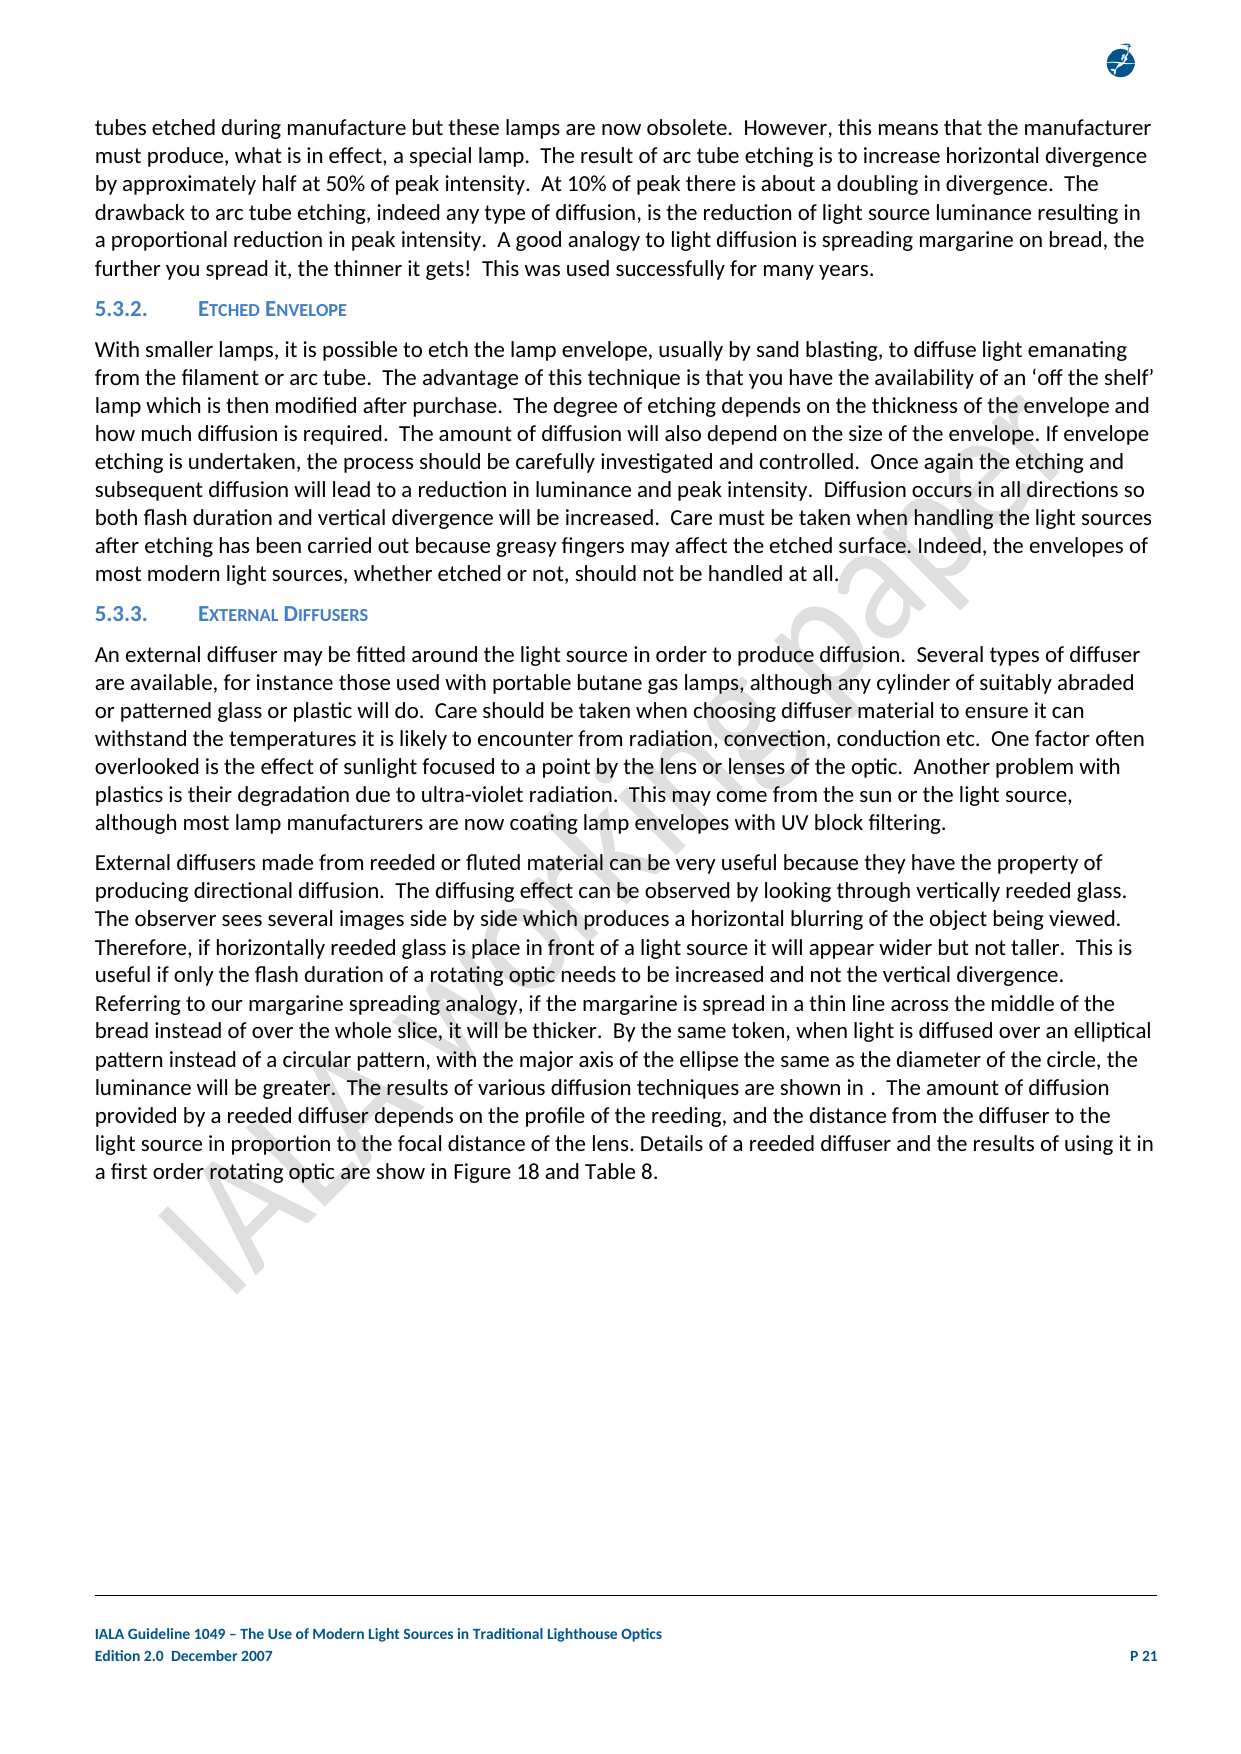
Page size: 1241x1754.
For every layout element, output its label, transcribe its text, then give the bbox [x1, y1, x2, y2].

text External diffusers made from reeded or fluted material can be very useful because they have the property of producing directional diffusion. The diffusing effect can be observed by looking through vertically reeded glass. The observer sees several images side by side which produces a horizontal blurring of the object being viewed. Therefore, if horizontally reeded glass is place in front of a light source it will appear wider but not taller. This is useful if only the flash duration of a rotating optic needs to be increased and not the vertical divergence. Referring to our margarine spreading analogy, if the margarine is spread in a thin line across the middle of the bread instead of over the whole slice, it will be thicker. By the same token, when light is diffused over an elliptical pattern instead of a circular pattern, with the major axis of the ellipse the same as the diameter of the circle, the luminance will be greater. The results of various diffusion techniques are shown in Table 7. The amount of diffusion provided by a reeded diffuser depends on the profile of the reeding, and the distance from the diffuser to the light source in proportion to the focal distance of the lens. Details of a reeded diffuser and the results of using it in a first order rotating optic are show in Figure 18 and Table 8. [94, 848, 1157, 1185]
picture [1075, 0, 1194, 112]
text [94, 113, 1157, 282]
subtitle External Diffusers [94, 599, 1157, 627]
text An external diffuser may be fitted around the light source in order to produce diffusion. Several types of diffuser are available, for instance those used with portable butane gas lamps, although any cylinder of suitably abraded or patterned glass or plastic will do. Care should be taken when choosing diffuser material to ensure it can withstand the temperatures it is likely to encounter from radiation, convection, conduction etc. One factor often overlooked is the effect of sunlight focused to a point by the lens or lenses of the optic. Another problem with plastics is their degradation due to ultra-violet radiation. This may come from the sun or the light source, although most lamp manufacturers are now coating lamp envelopes with UV block filtering. [94, 640, 1157, 836]
subtitle Etched Envelope [94, 294, 1157, 322]
text With smaller lamps, it is possible to etch the lamp envelope, usually by sand blasting, to diffuse light emanating from the filament or arc tube. The advantage of this technique is that you have the availability of an ‘off the shelf’ lamp which is then modified after purchase. The degree of etching depends on the thickness of the envelope and how much diffusion is required. The amount of diffusion will also depend on the size of the envelope. If envelope etching is undertaken, the process should be carefully investigated and controlled. Once again the etching and subsequent diffusion will lead to a reduction in luminance and peak intensity. Diffusion occurs in all directions so both flash duration and vertical divergence will be increased. Care must be taken when handling the light sources after etching has been carried out because greasy fingers may affect the etched surface. Indeed, the envelopes of most modern light sources, whether etched or not, should not be handled at all. [94, 335, 1157, 587]
